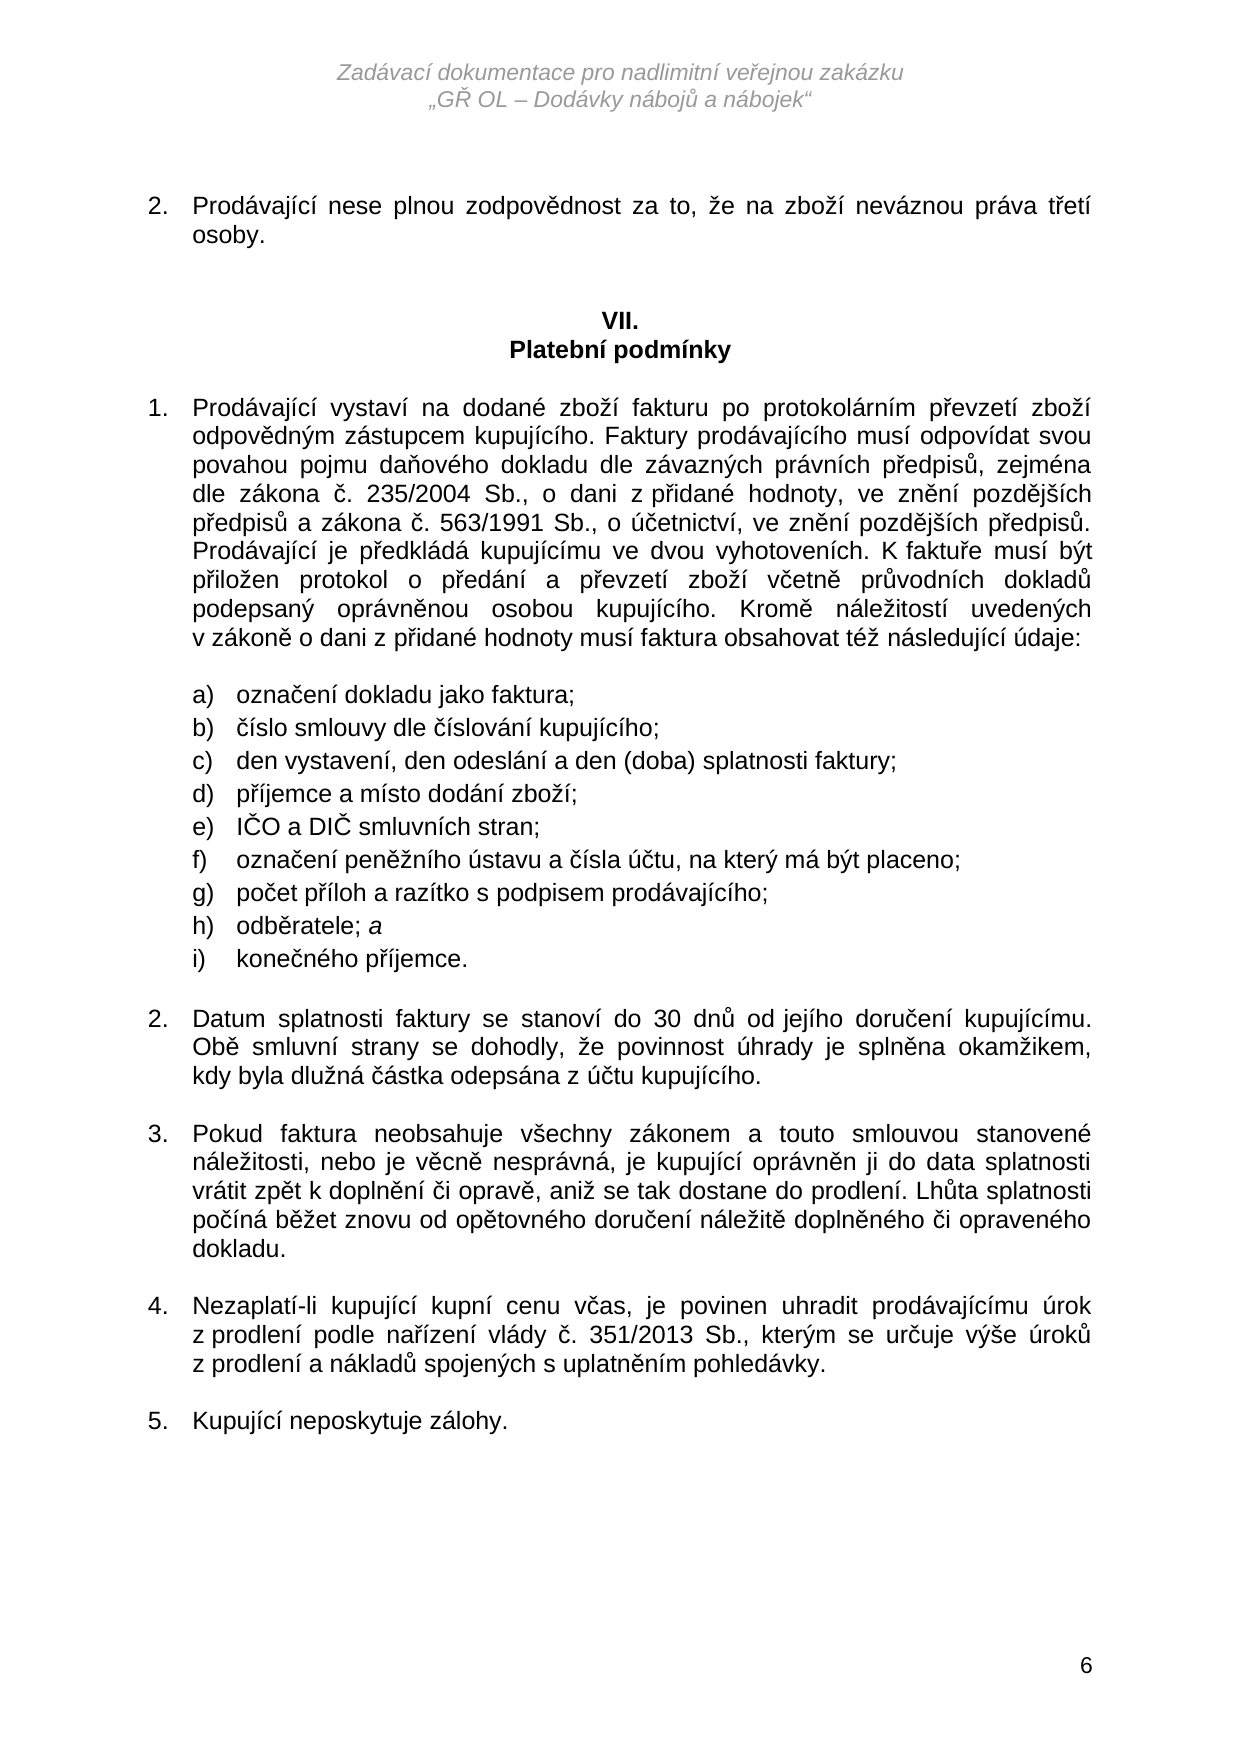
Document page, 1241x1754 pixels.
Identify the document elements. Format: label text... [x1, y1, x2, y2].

list označení dokladu jako faktura; [192, 680, 1093, 709]
list číslo smlouvy dle číslování kupujícího; [192, 713, 1093, 742]
list Nezaplatí-li kupující kupní cenu včas, je povinen uhradit prodávajícímu úrok z prodlení podle nařízení vlády č. 351/2013 Sb., kterým se určuje výše úroků z prodlení a nákladů spojených s uplatněním pohledávky. [148, 1291, 1093, 1377]
list Prodávající vystaví na dodané zboží fakturu po protokolárním převzetí zboží odpovědným zástupcem kupujícího. Faktury prodávajícího musí odpovídat svou povahou pojmu daňového dokladu dle závazných právních předpisů, zejména dle zákona č. 235/2004 Sb., o dani z přidané hodnoty, ve znění pozdějších předpisů a zákona č. 563/1991 Sb., o účetnictví, ve znění pozdějších předpisů. Prodávající je předkládá kupujícímu ve dvou vyhotoveních. K faktuře musí být přiložen protokol o předání a převzetí zboží včetně průvodních dokladů podepsaný oprávněnou osobou kupujícího. Kromě náležitostí uvedených v zákoně o dani z přidané hodnoty musí faktura obsahovat též následující údaje: [148, 392, 1093, 651]
list označení peněžního ústavu a čísla účtu, na který má být placeno; [192, 845, 1093, 874]
list Pokud faktura neobsahuje všechny zákonem a touto smlouvou stanovené náležitosti, nebo je věcně nesprávná, je kupující oprávněn ji do data splatnosti vrátit zpět k doplnění či opravě, aniž se tak dostane do prodlení. Lhůta splatnosti počíná běžet znovu od opětovného doručení náležitě doplněného či opraveného dokladu. [148, 1118, 1093, 1262]
list den vystavení, den odeslání a den (doba) splatnosti faktury; [192, 746, 1093, 775]
list Kupující neposkytuje zálohy. [148, 1406, 1093, 1435]
list odběratele; a [192, 911, 1093, 940]
list IČO a DIČ smluvních stran; [192, 812, 1093, 841]
text Platební podmínky [148, 335, 1093, 364]
list konečného příjemce. [192, 944, 1093, 973]
list Prodávající nese plnou zodpovědnost za to, že na zboží neváznou práva třetí osoby. [148, 191, 1093, 249]
list počet příloh a razítko s podpisem prodávajícího; [192, 878, 1093, 907]
list Datum splatnosti faktury se stanoví do 30 dnů od jejího doručení kupujícímu. Obě smluvní strany se dohodly, že povinnost úhrady je splněna okamžikem, kdy byla dlužná částka odepsána z účtu kupujícího. [148, 1003, 1093, 1090]
text VII. [148, 306, 1093, 335]
list příjemce a místo dodání zboží; [192, 779, 1093, 808]
